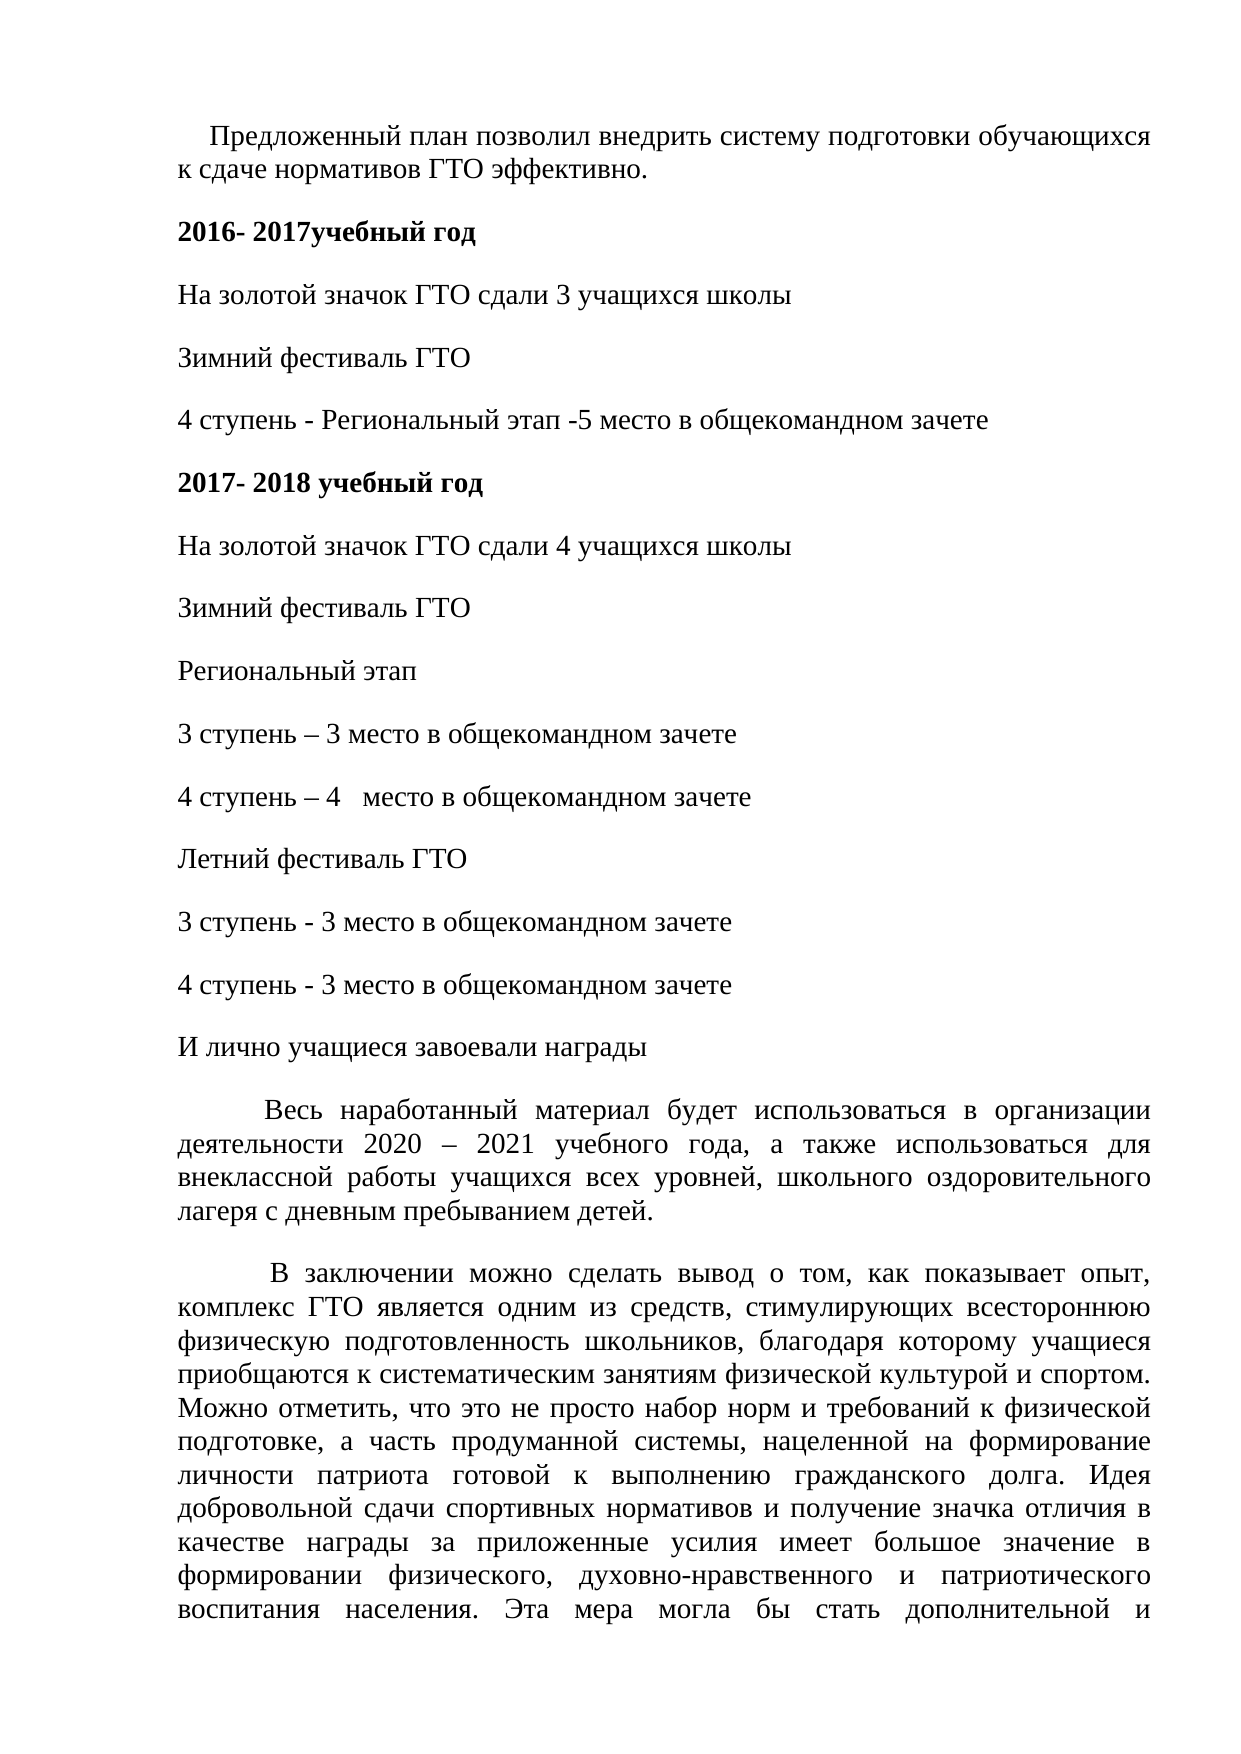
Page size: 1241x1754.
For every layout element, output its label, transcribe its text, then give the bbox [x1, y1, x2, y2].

text Зимний фестиваль ГТО [177, 340, 1152, 373]
text Предложенный план позволил внедрить систему подготовки обучающихся к сдаче нормативов ГТО эффективно. [177, 118, 1152, 185]
text На золотой значок ГТО сдали 3 учащихся школы [177, 277, 1152, 311]
text Региональный этап [177, 653, 1152, 687]
text Летний фестиваль ГТО [177, 841, 1152, 875]
text 4 ступень - Региональный этап -5 место в общекомандном зачете [177, 402, 1152, 436]
text И лично учащиеся завоевали награды [177, 1029, 1152, 1063]
text 4 ступень - 3 место в общекомандном зачете [177, 967, 1152, 1000]
text На золотой значок ГТО сдали 4 учащихся школы [177, 528, 1152, 561]
text 3 ступень - 3 место в общекомандном зачете [177, 904, 1152, 938]
text 2017- 2018 учебный год [177, 465, 1152, 499]
text Зимний фестиваль ГТО [177, 591, 1152, 624]
text 3 ступень – 3 место в общекомандном зачете [177, 716, 1152, 749]
text Весь наработанный материал будет использоваться в организации деятельности 2020 – 2021 учебного года, а также использоваться для внеклассной работы учащихся всех уровней, школьного оздоровительного лагеря с дневным пребыванием детей. [177, 1092, 1152, 1226]
text 4 ступень – 4 место в общекомандном зачете [177, 779, 1152, 812]
text 2016- 2017учебный год [177, 214, 1152, 248]
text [177, 1256, 1152, 1624]
